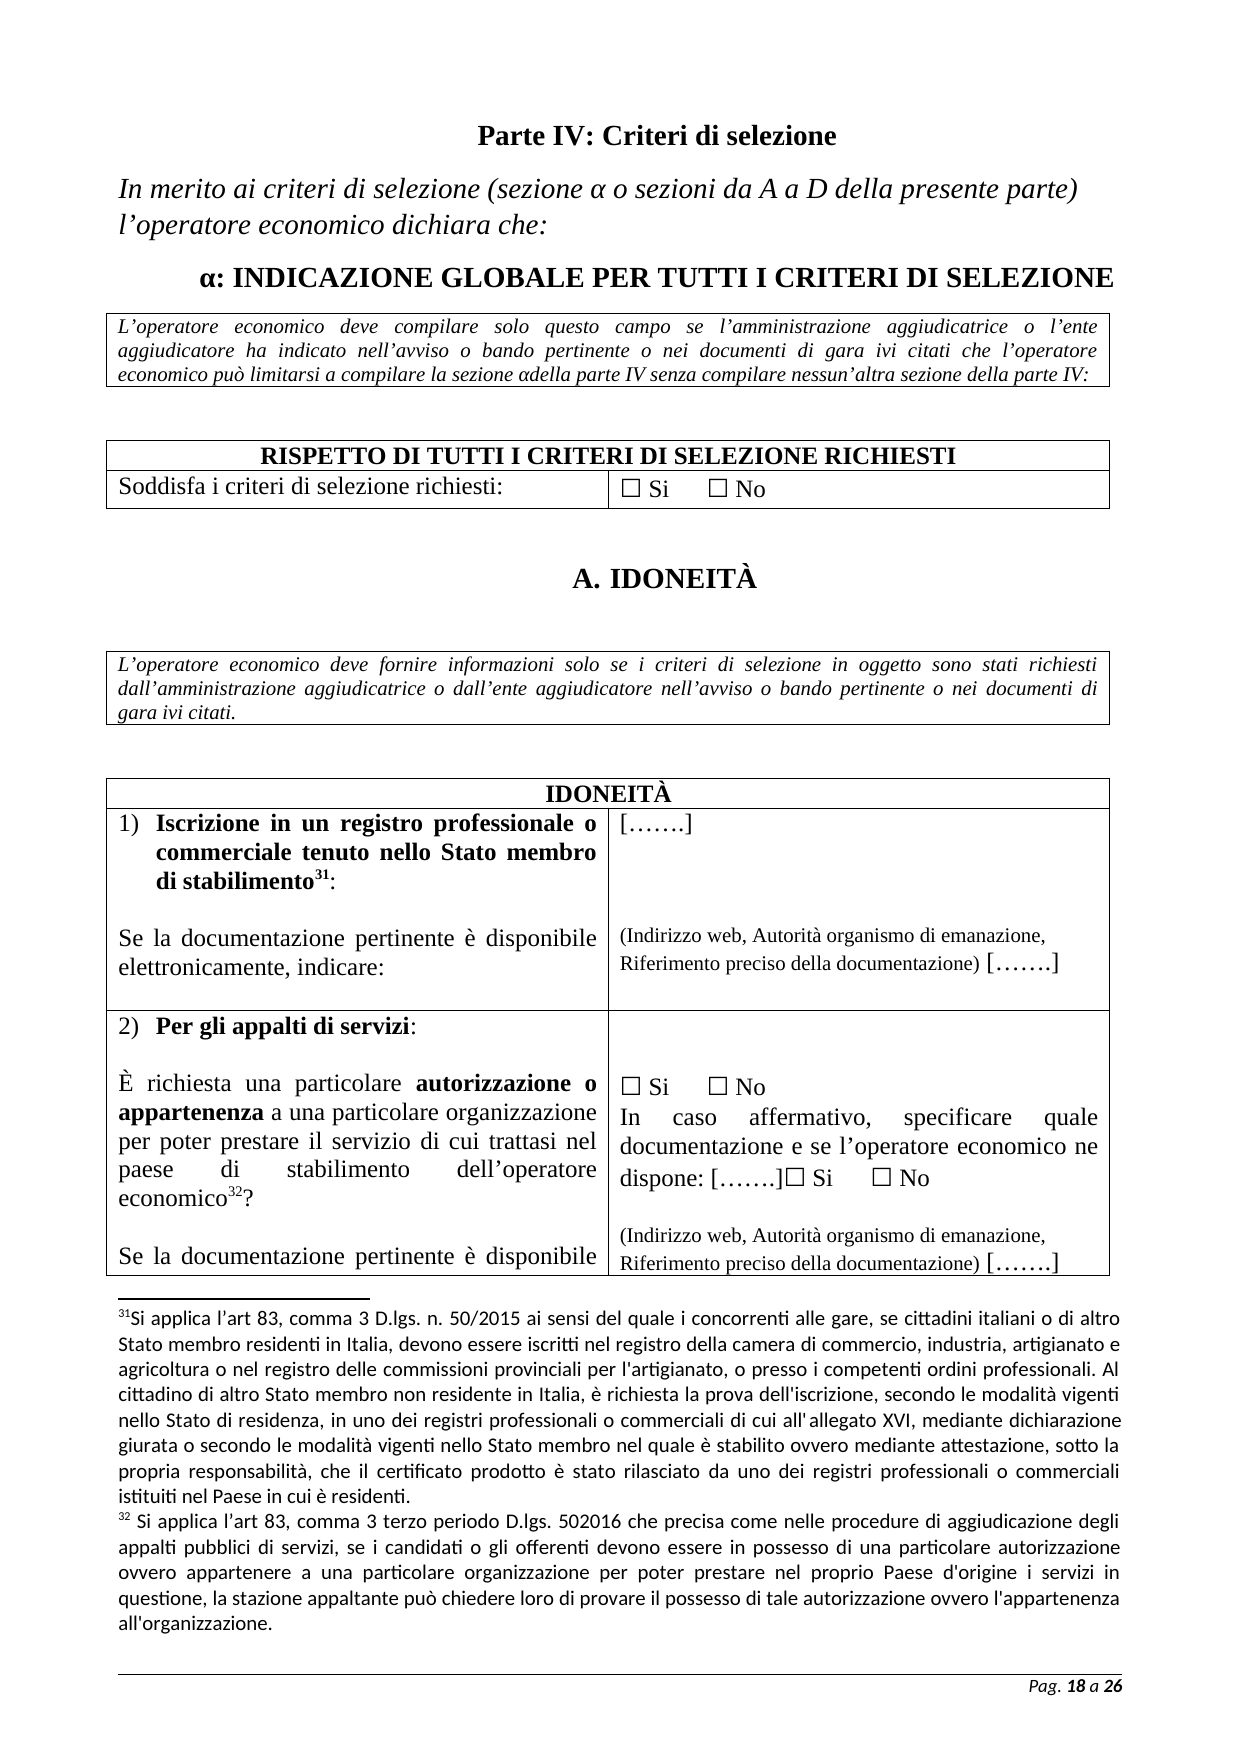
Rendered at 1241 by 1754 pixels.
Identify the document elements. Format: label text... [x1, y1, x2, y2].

table_cell Soddisfa i criteri di selezione richiesti: [107, 471, 608, 508]
table_cell Iscrizione in un registro professionale o commerciale tenuto nello Stato membro di stabilimento: Se la documentazione pertinente è disponibile elettronicamente, indicare: [107, 809, 608, 1010]
table_cell Si No [609, 471, 1109, 508]
table_header RISPETTO DI TUTTI I CRITERI DI SELEZIONE RICHIESTI [107, 441, 1109, 470]
table_cell […….] (Indirizzo web, Autorità organismo di emanazione, Riferimento preciso della documentazione) […….] [609, 809, 1109, 1010]
table_header L’operatore economico deve compilare solo questo campo se l’amministrazione aggiudicatrice o l’ente aggiudicatore ha indicato nell’avviso o bando pertinente o nei documenti di gara ivi citati che l’operatore economico può limitarsi a compilare la sezione αdella parte IV senza compilare nessun’altra sezione della parte IV: [107, 314, 1109, 386]
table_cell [107, 1011, 608, 1275]
text α: INDICAZIONE GLOBALE PER TUTTI I CRITERI DI SELEZIONE [192, 260, 1122, 293]
text In merito ai criteri di selezione (sezione α o sezioni da A a D della presente parte) l’operatore economico dichiara che: [118, 171, 1122, 241]
table_header L’operatore economico deve fornire informazioni solo se i criteri di selezione in oggetto sono stati richiesti dall’amministrazione aggiudicatrice o dall’ente aggiudicatore nell’avviso o bando pertinente o nei documenti di gara ivi citati. [107, 652, 1109, 724]
list IDONEITÀ [207, 562, 1122, 595]
text Parte IV: Criteri di selezione [192, 118, 1122, 152]
table_header IDONEITÀ [107, 779, 1109, 807]
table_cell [609, 1011, 1109, 1275]
